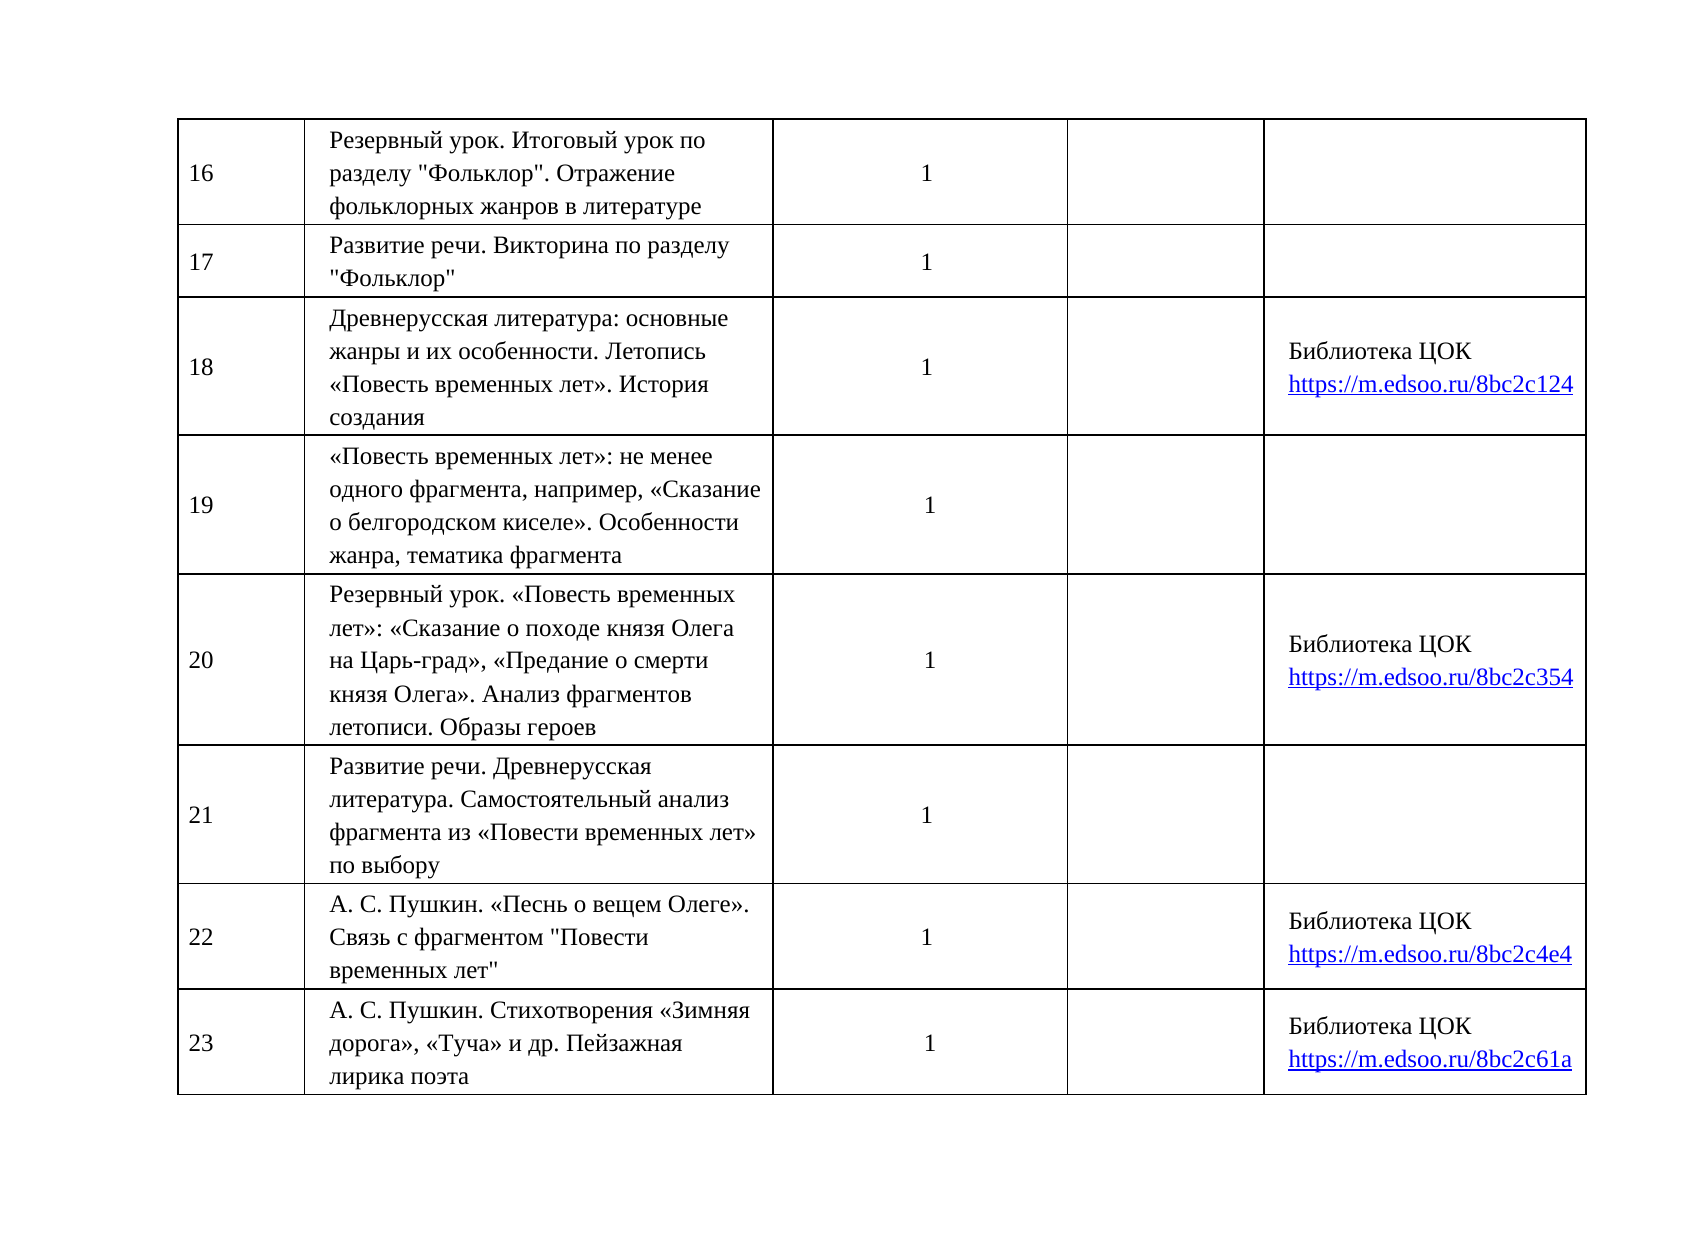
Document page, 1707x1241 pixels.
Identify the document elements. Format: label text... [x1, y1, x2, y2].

table_cell Библиотека ЦОК https://m.edsoo.ru/8bc2c61a [1265, 990, 1585, 1093]
table_cell Резервный урок. Итоговый урок по разделу "Фольклор". Отражение фольклорных жанров в литературе [305, 120, 772, 223]
table_cell [1068, 225, 1263, 296]
table_cell [1265, 120, 1585, 223]
table_cell 23 [179, 990, 304, 1093]
table_cell 1 [774, 120, 1067, 223]
table_cell [1068, 436, 1263, 573]
table_cell 1 [774, 575, 1067, 744]
table_cell [1068, 990, 1263, 1093]
table_cell 17 [179, 225, 304, 296]
table_cell [1068, 298, 1263, 434]
table_cell 1 [774, 225, 1067, 296]
table_cell А. С. Пушкин. «Песнь о вещем Олеге». Связь с фрагментом "Повести временных лет" [305, 884, 772, 988]
table_cell [1068, 884, 1263, 988]
table_cell [1068, 575, 1263, 744]
table_cell 1 [774, 298, 1067, 434]
table_cell Развитие речи. Викторина по разделу "Фольклор" [305, 225, 772, 296]
table_cell Резервный урок. «Повесть временных лет»: «Сказание о походе князя Олега на Царь-град», «Предание о смерти князя Олега». Анализ фрагментов летописи. Образы героев [305, 575, 772, 744]
table_cell 20 [179, 575, 304, 744]
table_cell Библиотека ЦОК https://m.edsoo.ru/8bc2c354 [1265, 575, 1585, 744]
table_cell 18 [179, 298, 304, 434]
table_cell 22 [179, 884, 304, 988]
table_cell 1 [774, 746, 1067, 883]
table_cell 21 [179, 746, 304, 883]
table_cell 1 [774, 436, 1067, 573]
table_cell 1 [774, 884, 1067, 988]
table_cell Развитие речи. Древнерусская литература. Самостоятельный анализ фрагмента из «Повести временных лет» по выбору [305, 746, 772, 883]
table_cell [1265, 436, 1585, 573]
table_cell Библиотека ЦОК https://m.edsoo.ru/8bc2c4e4 [1265, 884, 1585, 988]
table_cell [1068, 746, 1263, 883]
table_cell А. С. Пушкин. Стихотворения «Зимняя дорога», «Туча» и др. Пейзажная лирика поэта [305, 990, 772, 1093]
table_cell [1265, 746, 1585, 883]
table_cell «Повесть временных лет»: не менее одного фрагмента, например, «Сказание о белгородском киселе». Особенности жанра, тематика фрагмента [305, 436, 772, 573]
table_cell 16 [179, 120, 304, 223]
table_cell 19 [179, 436, 304, 573]
table_cell [1265, 225, 1585, 296]
table_cell Библиотека ЦОК https://m.edsoo.ru/8bc2c124 [1265, 298, 1585, 434]
table_cell [1068, 120, 1263, 223]
table_cell 1 [774, 990, 1067, 1093]
table_cell Древнерусская литература: основные жанры и их особенности. Летопись «Повесть временных лет». История создания [305, 298, 772, 434]
